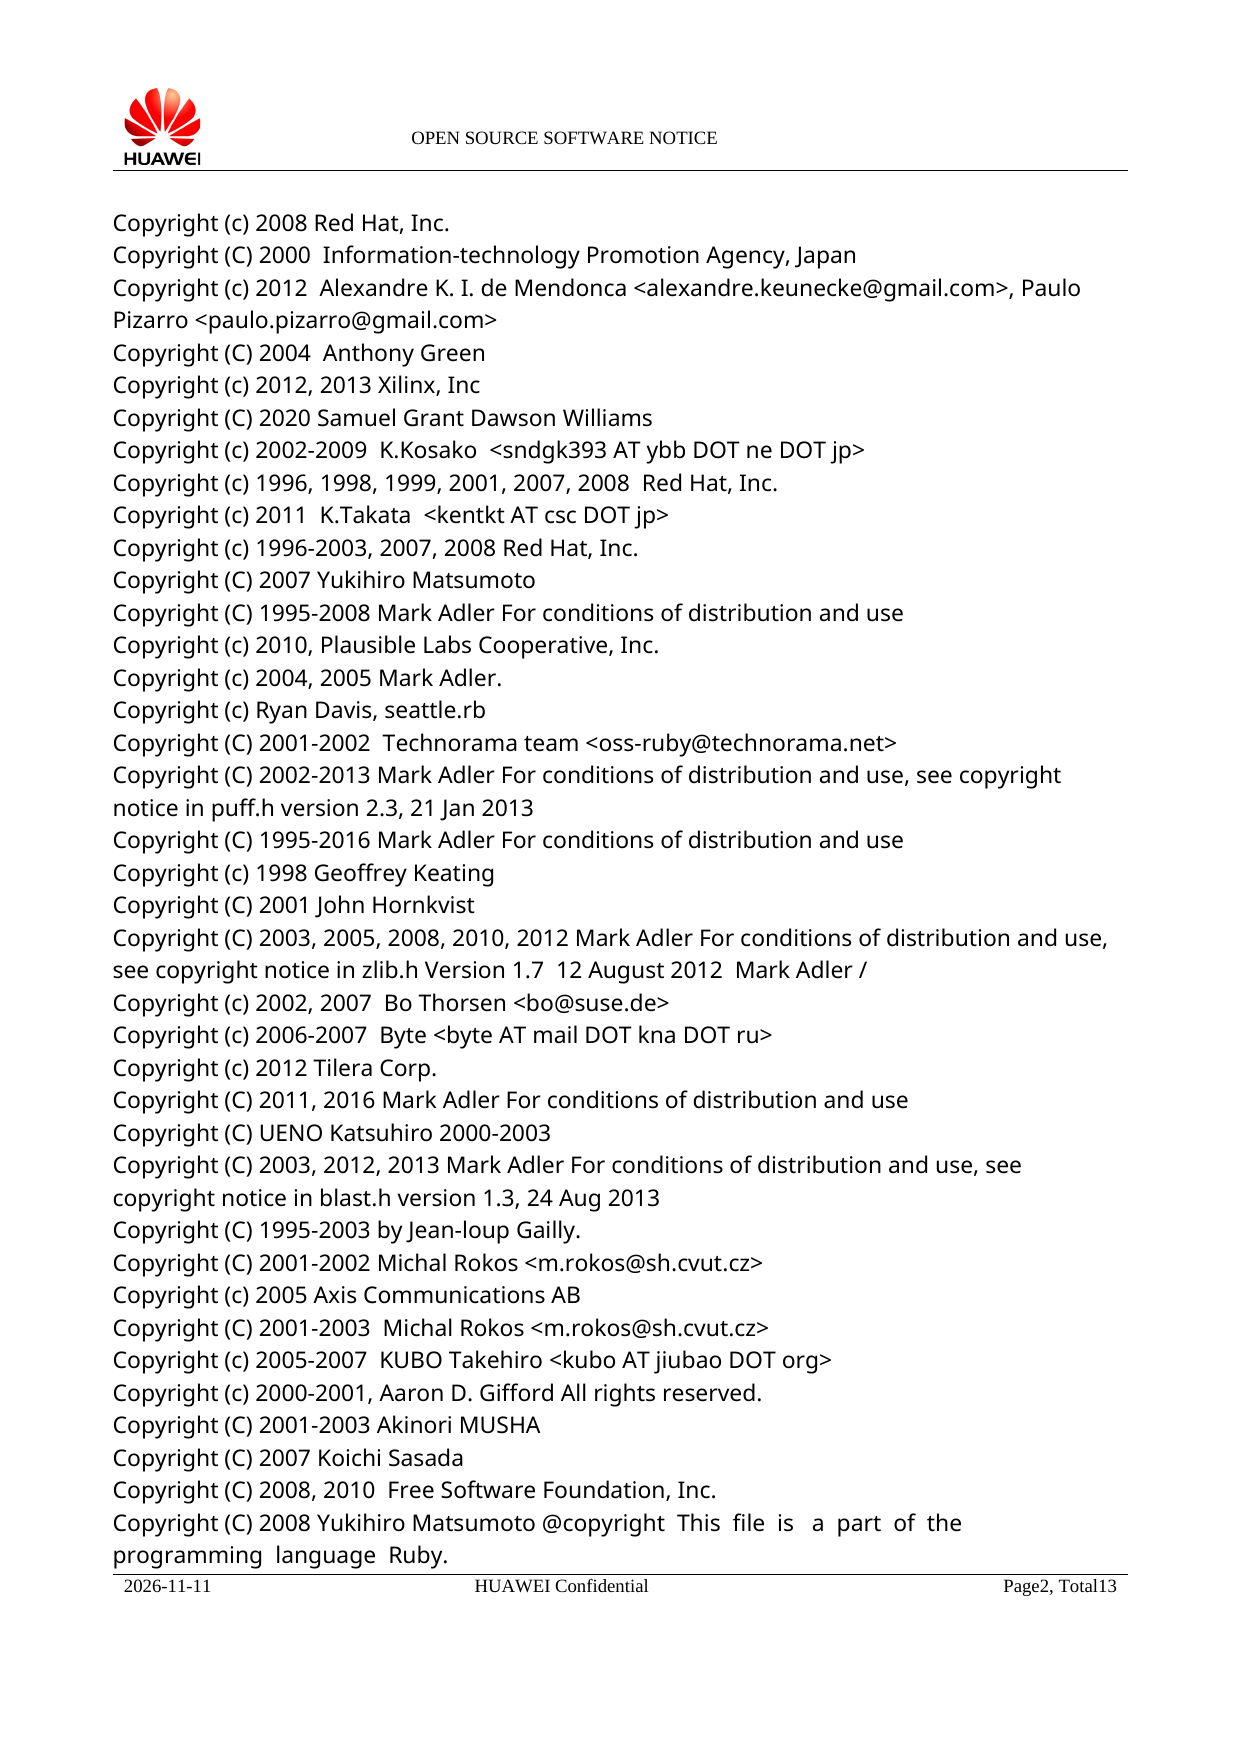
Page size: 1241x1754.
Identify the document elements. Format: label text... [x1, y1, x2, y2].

picture [124, 88, 201, 165]
